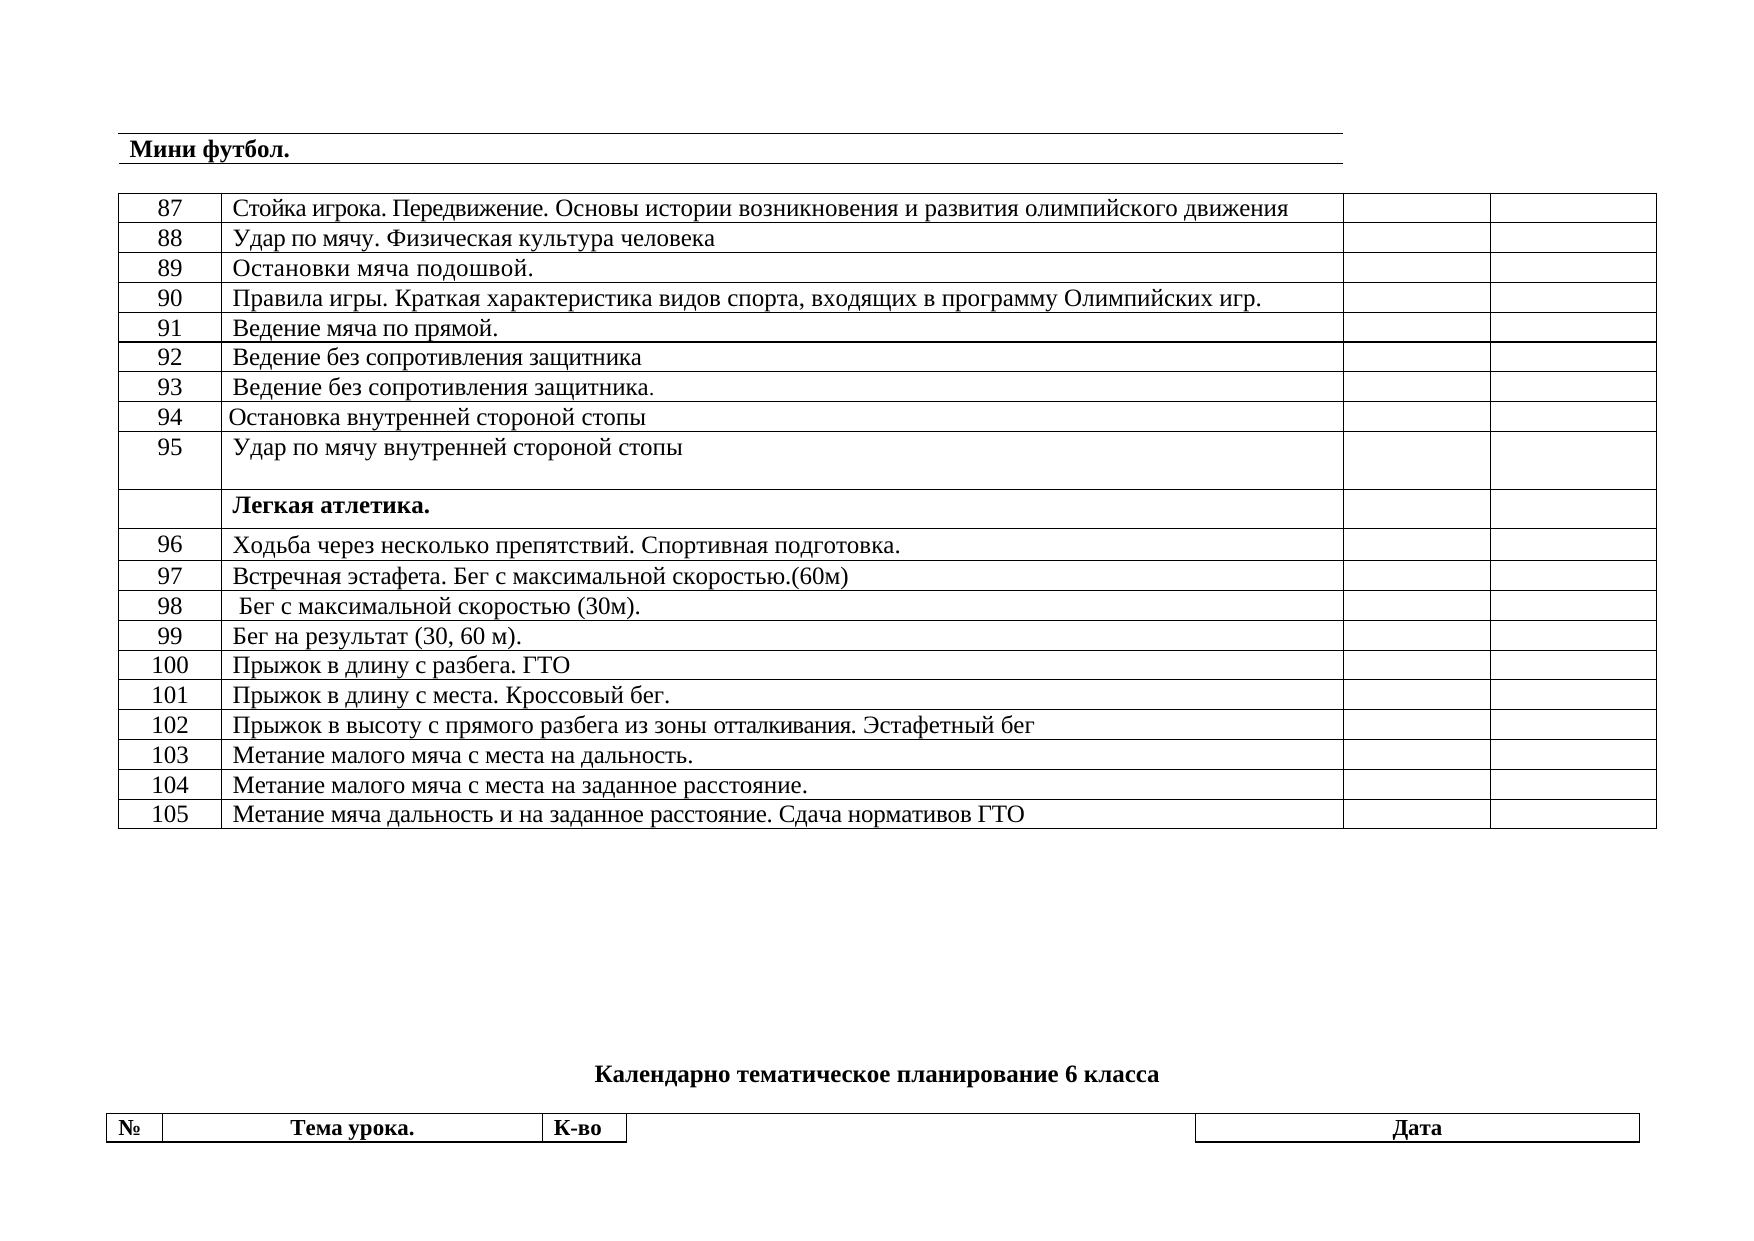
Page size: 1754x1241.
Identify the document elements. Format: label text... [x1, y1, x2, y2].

table_header [627, 1114, 1195, 1141]
table_cell 104 [119, 770, 221, 798]
table_cell [1491, 680, 1656, 709]
table_cell [1479, 402, 1490, 431]
table_cell 87 [119, 194, 221, 222]
table_cell Прыжок в длину с места. Кроссовый бег. [222, 680, 1343, 709]
table_cell [1344, 740, 1354, 769]
table_cell [1491, 621, 1656, 649]
table_cell [1491, 800, 1656, 828]
table_cell [118, 163, 1343, 192]
table_cell Легкая атлетика. [222, 490, 1343, 528]
table_cell Ведение без сопротивления защитника. [222, 372, 1343, 401]
table_cell [1491, 253, 1656, 282]
table_cell [1344, 800, 1490, 828]
table_cell [1643, 529, 1656, 560]
table_cell Ведение без сопротивления защитника [222, 343, 1343, 371]
table_cell [1344, 432, 1490, 489]
table_cell 103 [119, 740, 221, 769]
table_cell 90 [119, 283, 221, 312]
table_header Дата [1196, 1114, 1639, 1141]
table_cell [1645, 402, 1656, 431]
table_cell [1491, 432, 1656, 489]
table_cell 97 [119, 561, 221, 590]
table_header Тема урока. [163, 1114, 542, 1141]
table_cell [1344, 591, 1490, 620]
table_cell Ведение мяча по прямой. [222, 313, 1343, 341]
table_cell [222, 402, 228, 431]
table_cell [1491, 372, 1656, 401]
table_cell [1491, 490, 1656, 528]
table_cell [1344, 343, 1490, 371]
table_header № [107, 1114, 162, 1141]
table_cell 88 [119, 223, 221, 252]
table_cell Мини футбол. [118, 134, 1343, 163]
table_cell [1344, 529, 1354, 560]
table_cell [1491, 740, 1502, 769]
table_cell [1478, 529, 1490, 560]
table_cell 101 [119, 680, 221, 709]
table_cell 96 [119, 529, 221, 560]
table_cell Бег на результат (30, 60 м). [222, 621, 1343, 649]
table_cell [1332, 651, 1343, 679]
table_cell [1491, 710, 1656, 739]
table_cell [1491, 591, 1656, 620]
table_cell [1491, 561, 1656, 590]
table_cell [1344, 770, 1490, 798]
table_cell 94 [119, 402, 221, 431]
table_cell [1344, 223, 1490, 252]
table_cell 92 [119, 343, 221, 371]
table_cell [1645, 740, 1656, 769]
table_cell [1479, 651, 1490, 679]
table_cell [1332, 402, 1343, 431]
table_cell [1491, 770, 1656, 798]
text Календарно тематическое планирование 6 класса [118, 1059, 1636, 1088]
table_cell [1344, 283, 1490, 312]
table_cell [1491, 651, 1502, 679]
table_cell [1491, 529, 1502, 560]
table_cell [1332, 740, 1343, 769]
table_cell Правила игры. Краткая характеристика видов спорта, входящих в программу Олимпийских игр. [222, 283, 1343, 312]
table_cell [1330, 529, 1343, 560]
table_cell Удар по мячу. Физическая культура человека [222, 223, 1343, 252]
table_cell 102 [119, 710, 221, 739]
table_cell [1491, 223, 1656, 252]
table_cell [1645, 651, 1656, 679]
table_cell [1491, 313, 1656, 341]
table_cell Встречная эстафета. Бег с максимальной скоростью.(60м) [222, 561, 1343, 590]
table_cell [1344, 194, 1490, 222]
table_cell [1344, 402, 1350, 431]
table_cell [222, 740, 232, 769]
table_header К-во часов [543, 1114, 626, 1141]
table_cell Удар по мячу внутренней стороной стопы [222, 432, 1343, 489]
table_cell 89 [119, 253, 221, 282]
table_cell [1344, 621, 1490, 649]
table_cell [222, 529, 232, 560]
table_cell Прыжок в высоту с прямого разбега из зоны отталкивания. Эстафетный бег [222, 710, 1343, 739]
table_cell Остановки мяча подошвой. [222, 253, 1343, 282]
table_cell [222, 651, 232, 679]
table_cell Метание мяча дальность и на заданное расстояние. Сдача нормативов ГТО [222, 800, 1343, 828]
table_cell 105 [119, 800, 221, 828]
table_cell [1344, 372, 1490, 401]
table_cell 100 [119, 651, 221, 679]
table_cell 98 [119, 591, 221, 620]
table_cell [1491, 283, 1656, 312]
table_cell [1344, 561, 1490, 590]
table_cell 95 [119, 432, 221, 489]
table_cell [1479, 740, 1490, 769]
table_cell Метание малого мяча с места на заданное расстояние. [222, 770, 1343, 798]
table_cell [1344, 651, 1354, 679]
table_cell [1344, 680, 1490, 709]
table_cell [1344, 253, 1490, 282]
table_cell [1491, 194, 1656, 222]
table_cell 93 [119, 372, 221, 401]
table_cell Стойка игрока. Передвижение. Основы истории возникновения и развития олимпийского движения [222, 194, 1343, 222]
table_cell [1344, 313, 1490, 341]
table_cell [1344, 710, 1490, 739]
table_cell 99 [119, 621, 221, 649]
table_cell [1491, 402, 1498, 431]
table_cell [1344, 490, 1490, 528]
table_cell Бег с максимальной скоростью (30м). [222, 591, 1343, 620]
table_cell 91 [119, 313, 221, 341]
table_cell [1491, 343, 1656, 371]
table_cell [119, 490, 221, 528]
